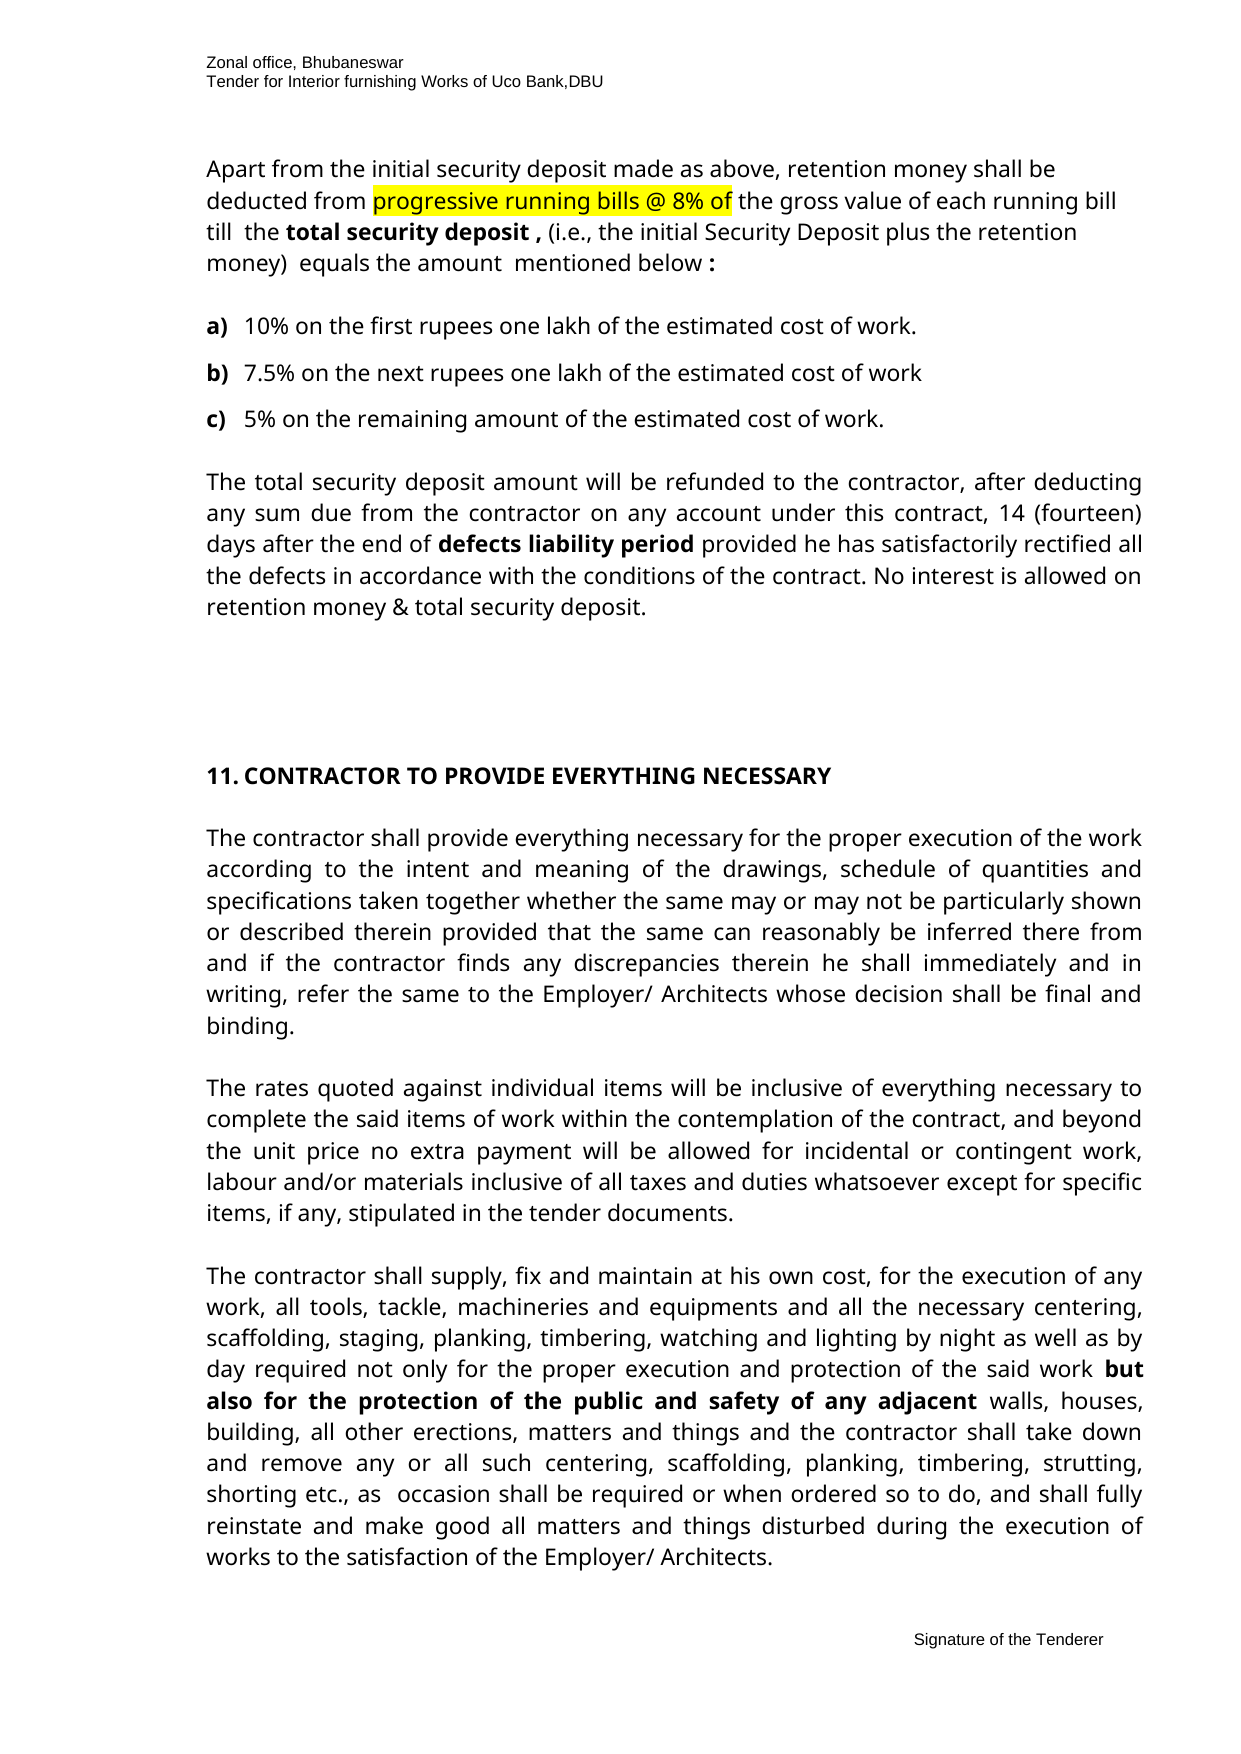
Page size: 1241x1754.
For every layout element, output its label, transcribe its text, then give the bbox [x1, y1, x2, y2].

text The contractor shall provide everything necessary for the proper execution of the work according to the intent and meaning of the drawings, schedule of quantities and specifications taken together whether the same may or may not be particularly shown or described therein provided that the same can reasonably be inferred there from and if the contractor finds any discrepancies therein he shall immediately and in writing, refer the same to the Employer/ Architects whose decision shall be final and binding. [206, 822, 1144, 1041]
text The total security deposit amount will be refunded to the contractor, after deducting any sum due from the contractor on any account under this contract, 14 (fourteen) days after the end of defects liability period provided he has satisfactorily rectified all the defects in accordance with the conditions of the contract. No interest is allowed on retention money & total security deposit. [206, 466, 1144, 622]
list 10% on the first rupees one lakh of the estimated cost of work. [206, 309, 1144, 341]
text The contractor shall supply, fix and maintain at his own cost, for the execution of any work, all tools, tackle, machineries and equipments and all the necessary centering, scaffolding, staging, planking, timbering, watching and lighting by night as well as by day required not only for the proper execution and protection of the said work but also for the protection of the public and safety of any adjacent walls, houses, building, all other erections, matters and things and the contractor shall take down and remove any or all such centering, scaffolding, planking, timbering, strutting, shorting etc., as occasion shall be required or when ordered so to do, and shall fully reinstate and make good all matters and things disturbed during the execution of works to the satisfaction of the Employer/ Architects. [206, 1259, 1144, 1572]
list 7.5% on the next rupees one lakh of the estimated cost of work [206, 356, 1144, 388]
list 5% on the remaining amount of the estimated cost of work. [206, 403, 1144, 434]
text The rates quoted against individual items will be inclusive of everything necessary to complete the said items of work within the contemplation of the contract, and beyond the unit price no extra payment will be allowed for incidental or contingent work, labour and/or materials inclusive of all taxes and duties whatsoever except for specific items, if any, stipulated in the tender documents. [206, 1072, 1144, 1228]
text Apart from the initial security deposit made as above, retention money shall be deducted from progressive running bills @ 8% of the gross value of each running bill till the total security deposit , (i.e., the initial Security Deposit plus the retention money) equals the amount mentioned below : [206, 153, 1144, 278]
list CONTRACTOR TO PROVIDE EVERYTHING NECESSARY [206, 759, 1144, 791]
